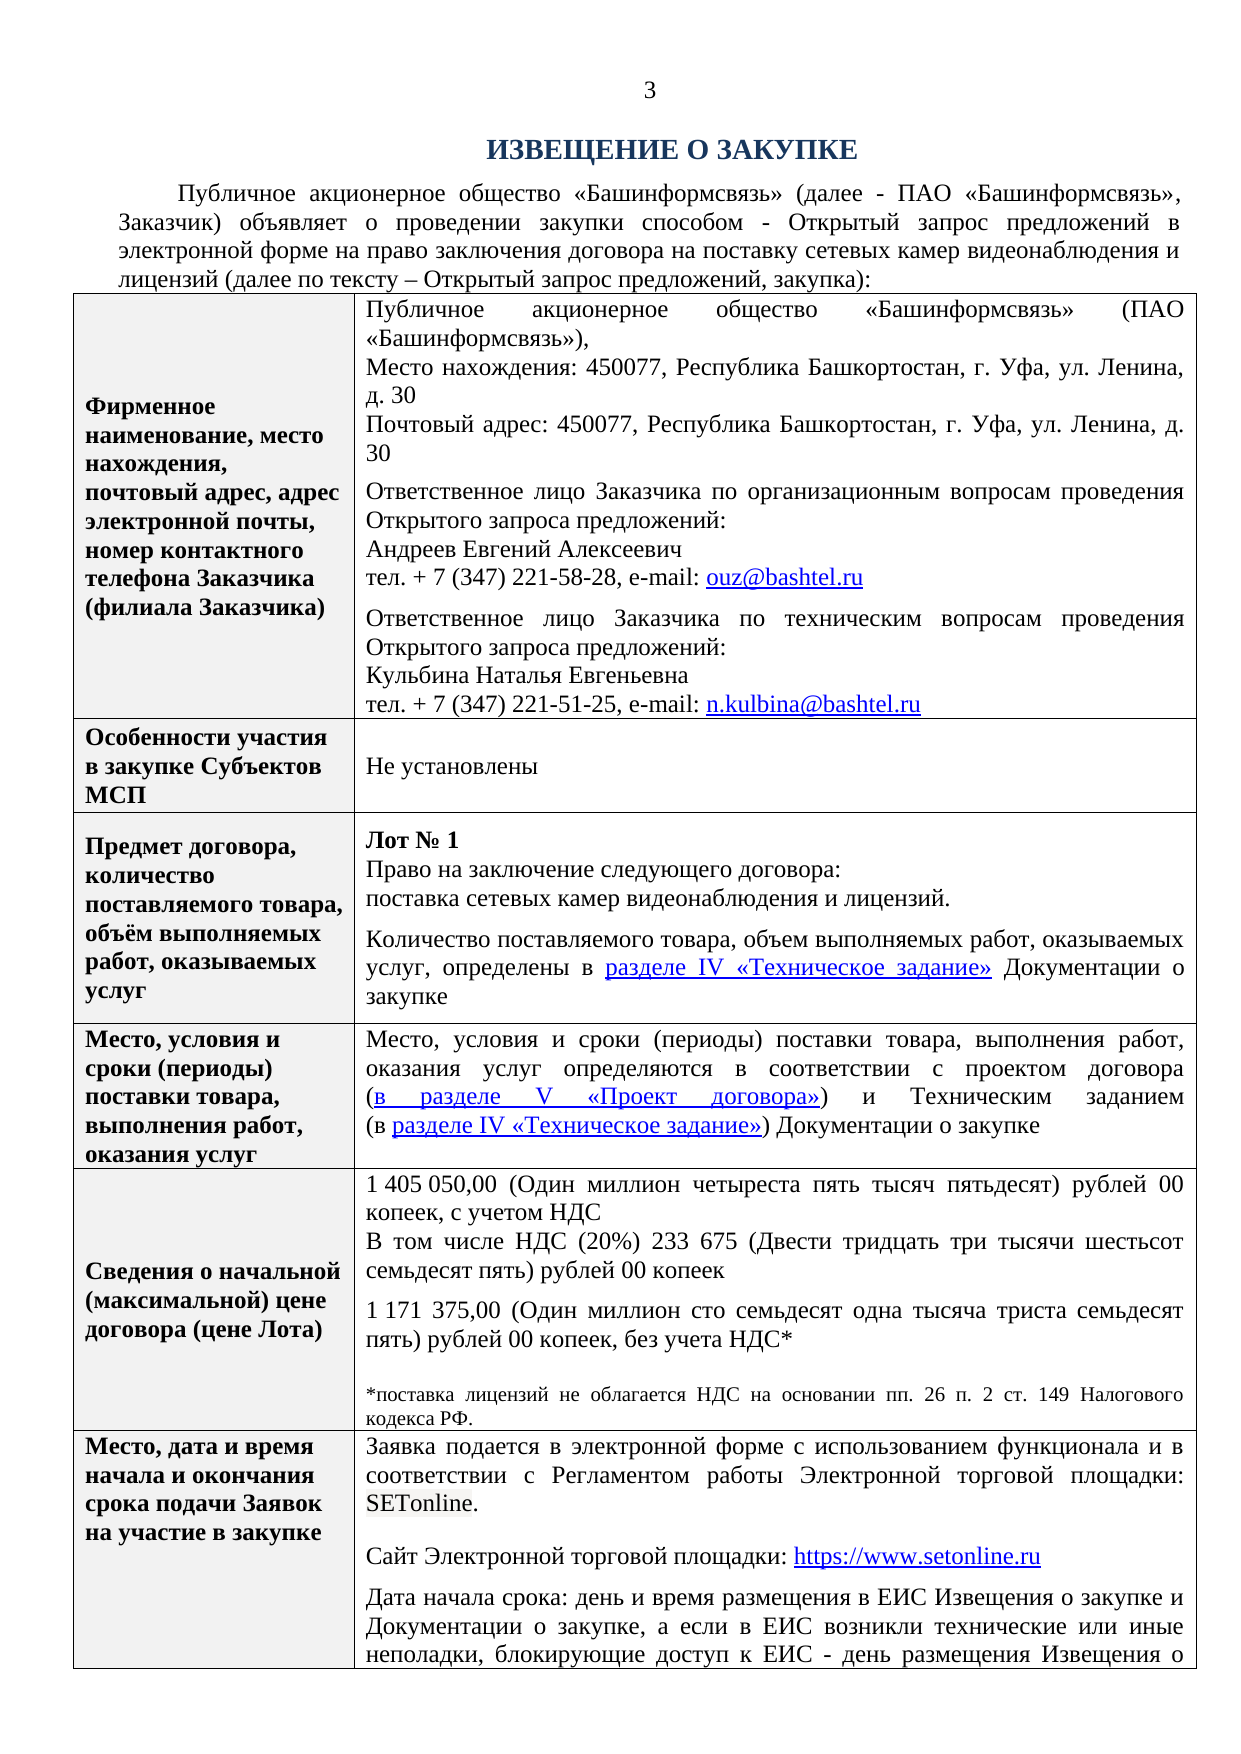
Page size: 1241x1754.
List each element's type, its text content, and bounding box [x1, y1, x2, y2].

text Публичное акционерное общество «Башинформсвязь» (далее - ПАО «Башинформсвязь», Заказчик) объявляет о проведении закупки способом - Открытый запрос предложений в электронной форме на право заключения договора на поставку сетевых камер видеонаблюдения и лицензий (далее по тексту – Открытый запрос предложений, закупка): [118, 178, 1181, 293]
table_cell Сведения о начальной (максимальной) цене договора (цене Лота) [74, 1169, 354, 1430]
table_cell Место, условия и сроки (периоды) поставки товара, выполнения работ, оказания услуг определяются в соответствии с проектом договора (в разделе V «Проект договора») и Техническим заданием (в разделе IV «Техническое задание») Документации о закупке [355, 1024, 1196, 1168]
table_cell 1 405 050,00 (Один миллион четыреста пять тысяч пятьдесят) рублей 00 копеек, с учетом НДС В том числе НДС (20%) 233 675 (Двести тридцать три тысячи шестьсот семьдесят пять) рублей 00 копеек 1 171 375,00 (Один миллион сто семьдесят одна тысяча триста семьдесят пять) рублей 00 копеек, без учета НДС* *поставка лицензий не облагается НДС на основании пп. 26 п. 2 ст. 149 Налогового кодекса РФ. [355, 1169, 1196, 1430]
table_cell Лот № 1 Право на заключение следующего договора: поставка сетевых камер видеонаблюдения и лицензий. Количество поставляемого товара, объем выполняемых работ, оказываемых услуг, определены в разделе IV «Техническое задание» Документации о закупке [355, 813, 1196, 1023]
table_header Фирменное наименование, место нахождения, почтовый адрес, адрес электронной почты, номер контактного телефона Заказчика (филиала Заказчика) [74, 294, 354, 718]
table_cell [355, 1431, 1196, 1668]
table_header Публичное акционерное общество «Башинформсвязь» (ПАО «Башинформсвязь»), Место нахождения: 450077, Республика Башкортостан, г. Уфа, ул. Ленина, д. 30 Почтовый адрес: 450077, Республика Башкортостан, г. Уфа, ул. Ленина, д. 30 Ответственное лицо Заказчика по организационным вопросам проведения Открытого запроса предложений: Андреев Евгений Алексеевич тел. + 7 (347) 221-58-28, e-mail: ouz@bashtel.ru Ответственное лицо Заказчика по техническим вопросам проведения Открытого запроса предложений: Кульбина Наталья Евгеньевна тел. + 7 (347) 221-51-25, e-mail: n.kulbina@bashtel.ru [355, 294, 1196, 718]
table_cell Особенности участия в закупке Субъектов МСП [74, 719, 354, 812]
table_cell Место, условия и сроки (периоды) поставки товара, выполнения работ, оказания услуг [74, 1024, 354, 1168]
table_cell Предмет договора, количество поставляемого товара, объём выполняемых работ, оказываемых услуг [74, 813, 354, 1023]
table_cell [74, 1431, 354, 1668]
table_cell Не установлены [355, 719, 1196, 812]
text ИЗВЕЩЕНИЕ О ЗАКУПКЕ [163, 132, 1181, 166]
